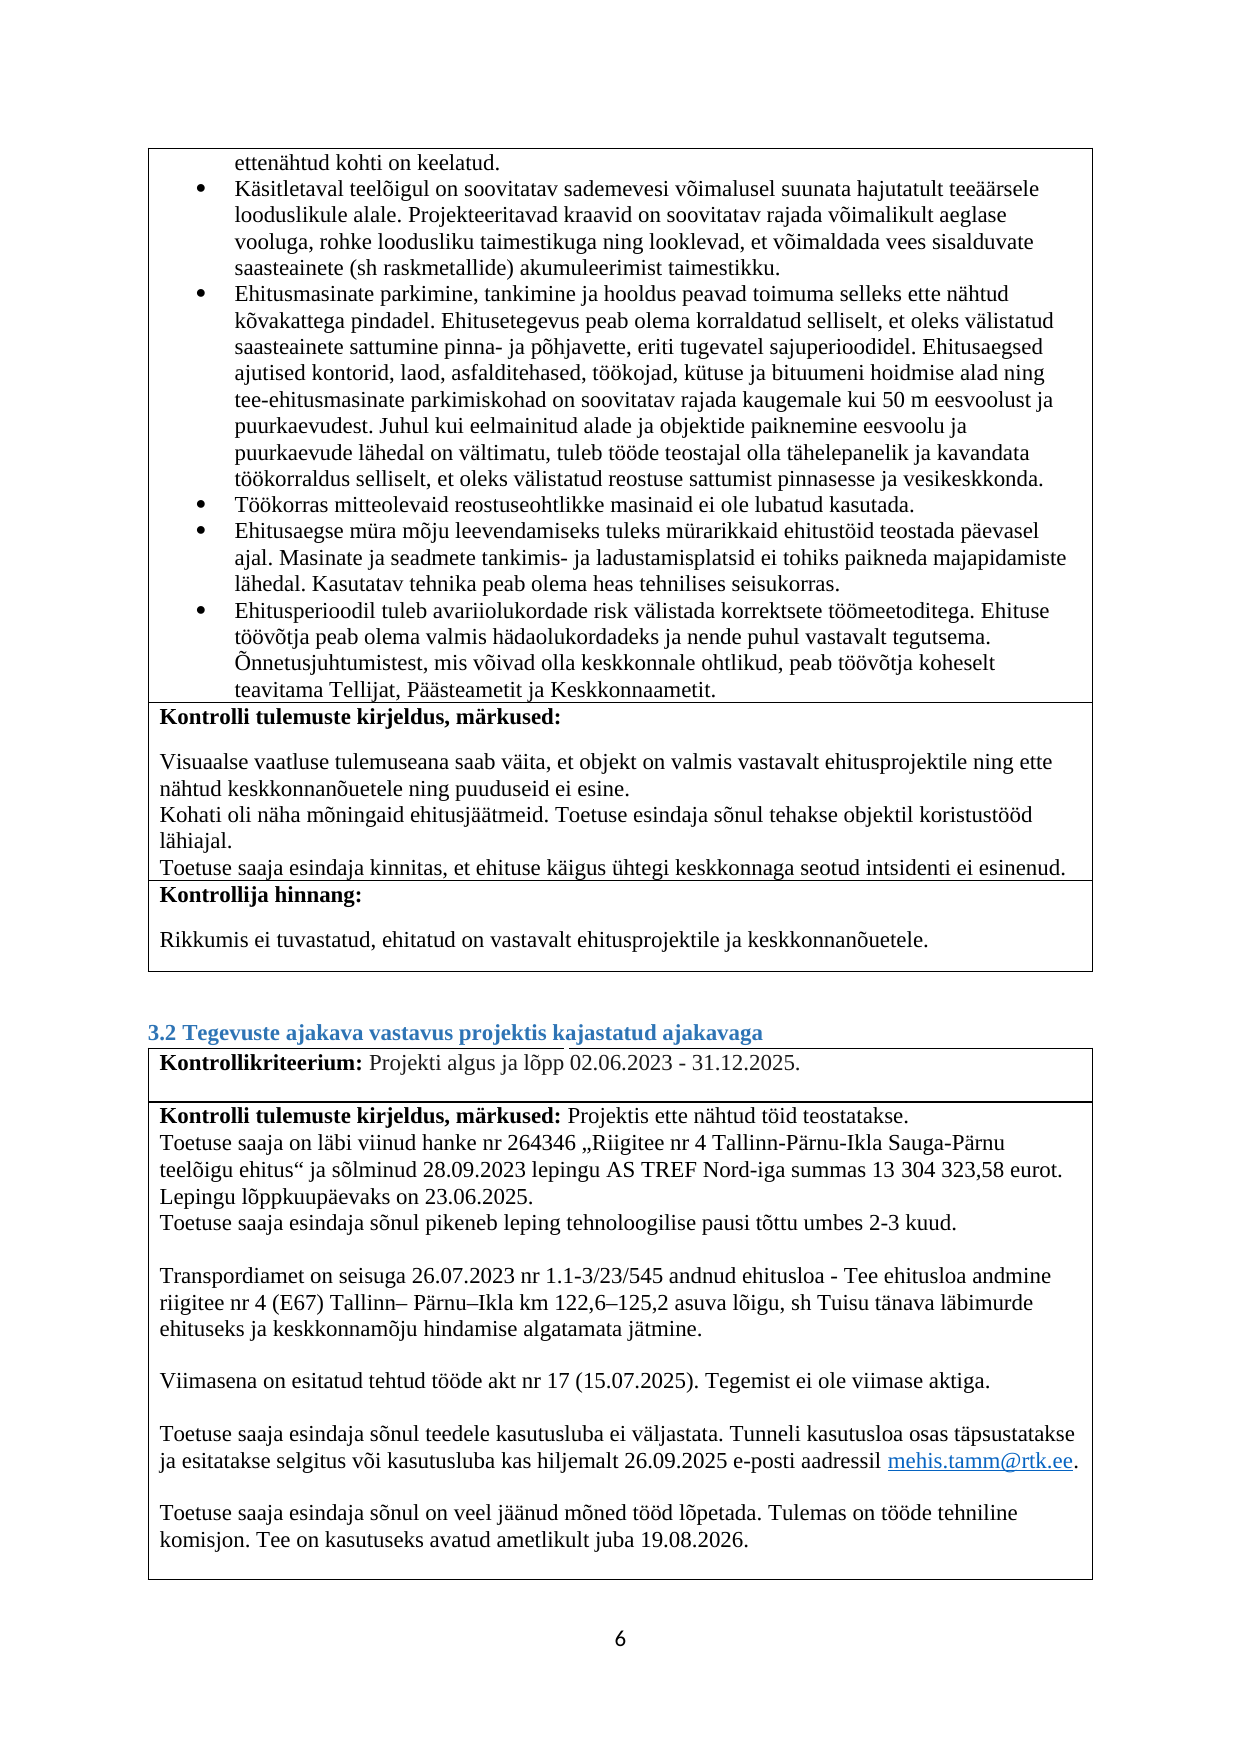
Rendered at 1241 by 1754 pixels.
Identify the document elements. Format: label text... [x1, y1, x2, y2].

table_cell Kontrollija hinnang: Rikkumis ei tuvastatud, ehitatud on vastavalt ehitusprojektile ja keskkonnanõuetele. [149, 881, 1092, 971]
table_cell Kontrolli tulemuste kirjeldus, märkused: Projektis ette nähtud töid teostatakse. Toetuse saaja on läbi viinud hanke nr 264346 „Riigitee nr 4 Tallinn-Pärnu-Ikla Sauga-Pärnu teelõigu ehitus“ ja sõlminud 28.09.2023 lepingu AS TREF Nord-iga summas 13 304 323,58 eurot. Lepingu lõppkuupäevaks on 23.06.2025. Toetuse saaja esindaja sõnul pikeneb leping tehnoloogilise pausi tõttu umbes 2-3 kuud. Transpordiamet on seisuga 26.07.2023 nr 1.1-3/23/545 andnud ehitusloa - Tee ehitusloa andmine riigitee nr 4 (E67) Tallinn– Pärnu–Ikla km 122,6–125,2 asuva lõigu, sh Tuisu tänava läbimurde ehituseks ja keskkonnamõju hindamise algatamata jätmine. Viimasena on esitatud tehtud tööde akt nr 17 (15.07.2025). Tegemist ei ole viimase aktiga. Toetuse saaja esindaja sõnul teedele kasutusluba ei väljastata. Tunneli kasutusloa osas täpsustatakse ja esitatakse selgitus või kasutusluba kas hiljemalt 26.09.2025 e-posti aadressil mehis.tamm@rtk.ee. Toetuse saaja esindaja sõnul on veel jäänud mõned tööd lõpetada. Tulemas on tööde tehniline komisjon. Tee on kasutuseks avatud ametlikult juba 19.08.2026. [149, 1103, 1092, 1578]
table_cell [149, 149, 1092, 702]
subtitle 3.2 Tegevuste ajakava vastavus projektis kajastatud ajakavaga [148, 1019, 1093, 1046]
table_header Kontrollikriteerium: Projekti algus ja lõpp 02.06.2023 - 31.12.2025. [149, 1049, 1092, 1101]
table_cell Kontrolli tulemuste kirjeldus, märkused: Visuaalse vaatluse tulemuseana saab väita, et objekt on valmis vastavalt ehitusprojektile ning ette nähtud keskkonnanõuetele ning puuduseid ei esine. Kohati oli näha mõningaid ehitusjäätmeid. Toetuse esindaja sõnul tehakse objektil koristustööd lähiajal. Toetuse saaja esindaja kinnitas, et ehituse käigus ühtegi keskkonnaga seotud intsidenti ei esinenud. [149, 703, 1092, 880]
